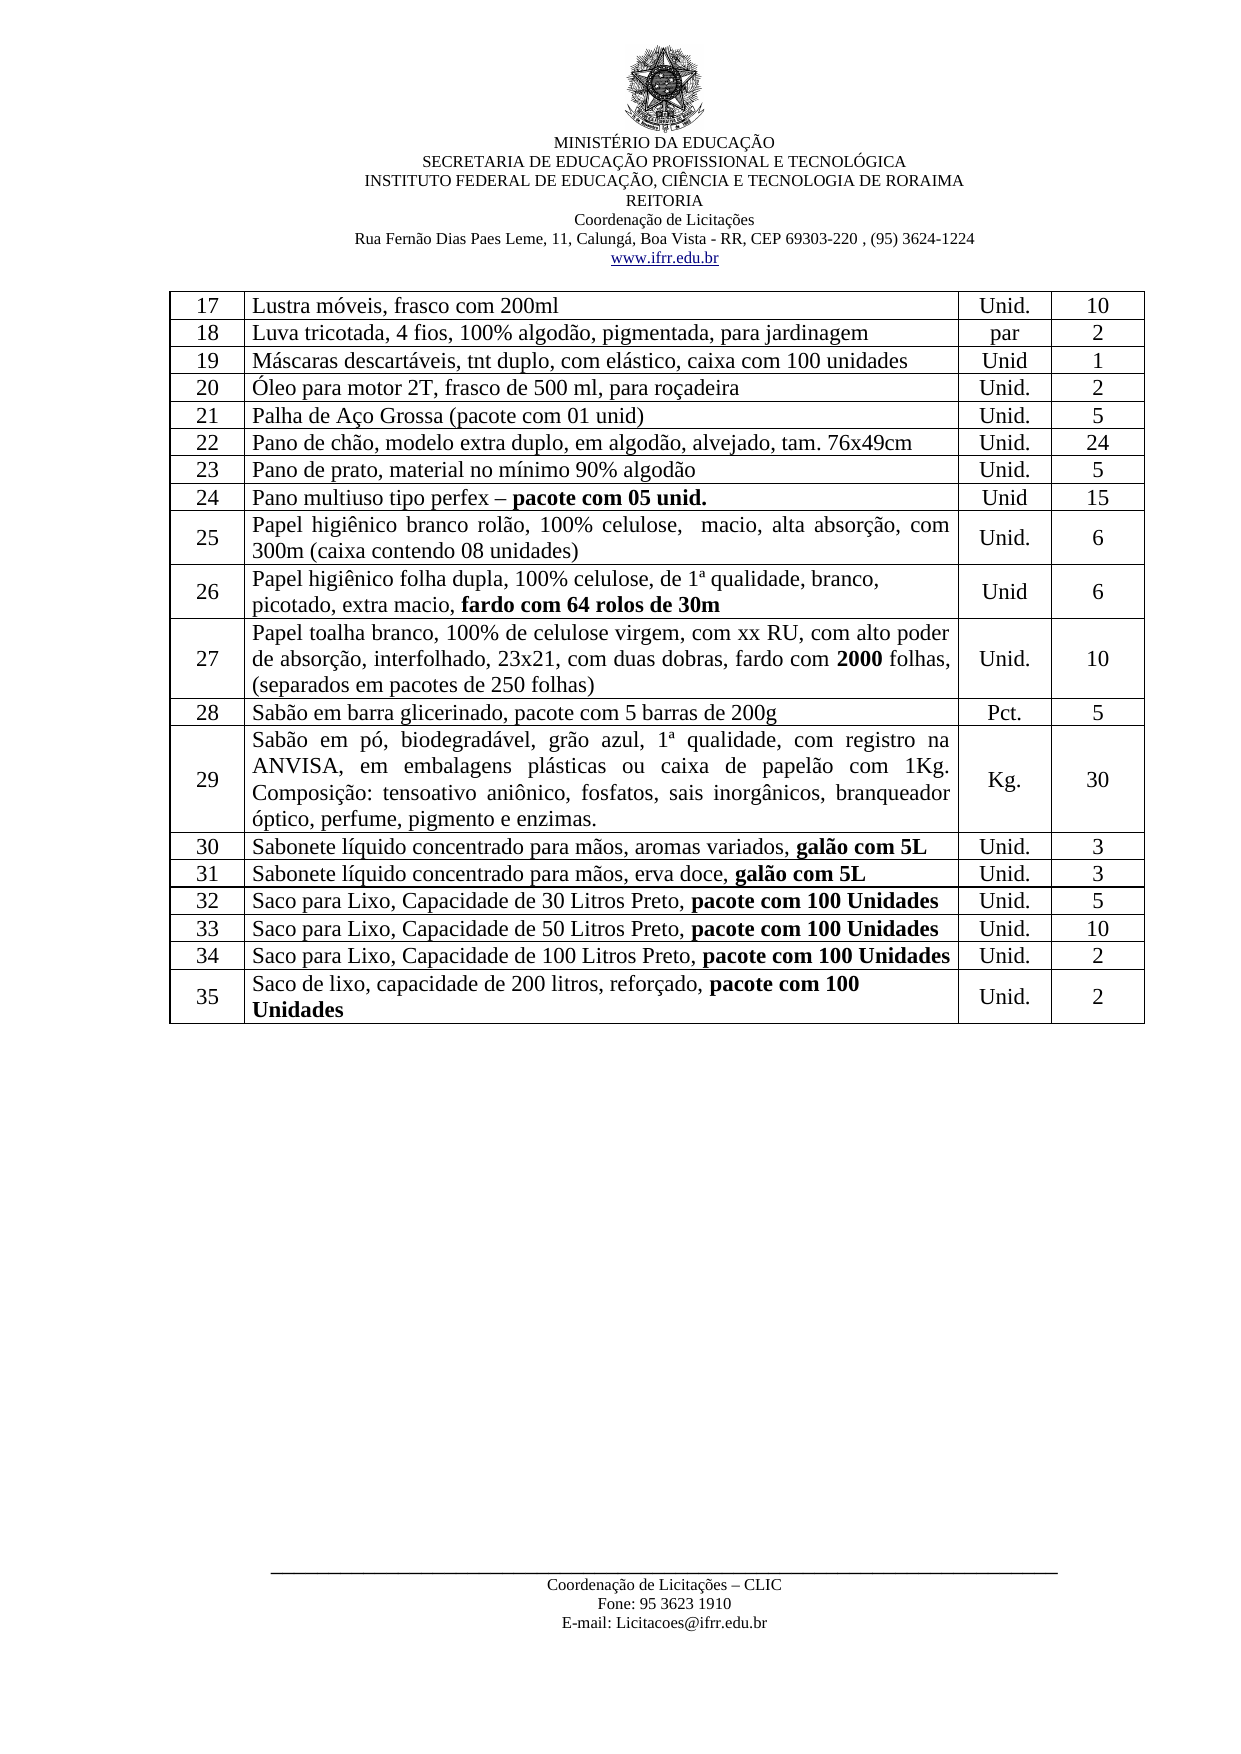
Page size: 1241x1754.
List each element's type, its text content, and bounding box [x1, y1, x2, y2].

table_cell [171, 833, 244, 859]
picture [624, 44, 705, 133]
table_cell Máscaras descartáveis, tnt duplo, com elástico, caixa com 100 unidades [245, 347, 958, 373]
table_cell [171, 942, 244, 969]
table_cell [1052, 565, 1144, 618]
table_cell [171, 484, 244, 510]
table_cell 18 [171, 320, 244, 346]
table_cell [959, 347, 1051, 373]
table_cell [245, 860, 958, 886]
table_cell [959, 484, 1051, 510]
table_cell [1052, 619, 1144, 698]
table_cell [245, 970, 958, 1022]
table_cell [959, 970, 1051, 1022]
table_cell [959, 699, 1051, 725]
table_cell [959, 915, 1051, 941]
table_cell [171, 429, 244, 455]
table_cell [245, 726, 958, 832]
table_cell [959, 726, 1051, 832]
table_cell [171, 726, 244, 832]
table_cell 17 [171, 292, 244, 318]
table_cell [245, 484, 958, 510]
table_cell 19 [171, 347, 244, 373]
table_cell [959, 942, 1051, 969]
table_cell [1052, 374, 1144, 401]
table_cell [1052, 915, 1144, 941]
table_cell 2 [1052, 320, 1144, 346]
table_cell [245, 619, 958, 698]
table_cell Unid. [959, 292, 1051, 318]
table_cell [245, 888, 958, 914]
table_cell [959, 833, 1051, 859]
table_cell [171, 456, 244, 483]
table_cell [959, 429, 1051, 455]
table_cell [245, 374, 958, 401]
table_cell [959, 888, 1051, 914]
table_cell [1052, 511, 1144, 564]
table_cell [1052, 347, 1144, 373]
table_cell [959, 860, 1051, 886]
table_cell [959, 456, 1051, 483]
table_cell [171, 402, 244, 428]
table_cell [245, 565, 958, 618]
table_cell Lustra móveis, frasco com 200ml [245, 292, 958, 318]
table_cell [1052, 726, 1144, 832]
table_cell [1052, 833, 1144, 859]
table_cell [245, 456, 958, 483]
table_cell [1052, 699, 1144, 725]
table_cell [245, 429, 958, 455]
table_cell 10 [1052, 292, 1144, 318]
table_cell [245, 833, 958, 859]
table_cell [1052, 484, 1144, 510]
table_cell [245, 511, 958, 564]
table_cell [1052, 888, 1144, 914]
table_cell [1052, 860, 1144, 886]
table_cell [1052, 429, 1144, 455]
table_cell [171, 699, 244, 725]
table_cell par [959, 320, 1051, 346]
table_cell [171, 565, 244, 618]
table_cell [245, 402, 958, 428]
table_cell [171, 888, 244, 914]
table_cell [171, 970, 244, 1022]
table_cell Luva tricotada, 4 fios, 100% algodão, pigmentada, para jardinagem [245, 320, 958, 346]
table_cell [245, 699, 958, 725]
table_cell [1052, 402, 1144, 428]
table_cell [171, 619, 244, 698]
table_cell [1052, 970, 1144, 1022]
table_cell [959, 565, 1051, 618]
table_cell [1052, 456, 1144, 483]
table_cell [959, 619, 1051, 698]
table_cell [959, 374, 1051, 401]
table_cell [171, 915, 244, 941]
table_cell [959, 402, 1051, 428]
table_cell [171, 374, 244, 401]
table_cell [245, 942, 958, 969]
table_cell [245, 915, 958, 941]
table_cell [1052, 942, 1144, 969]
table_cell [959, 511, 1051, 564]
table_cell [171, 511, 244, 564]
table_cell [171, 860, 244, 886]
